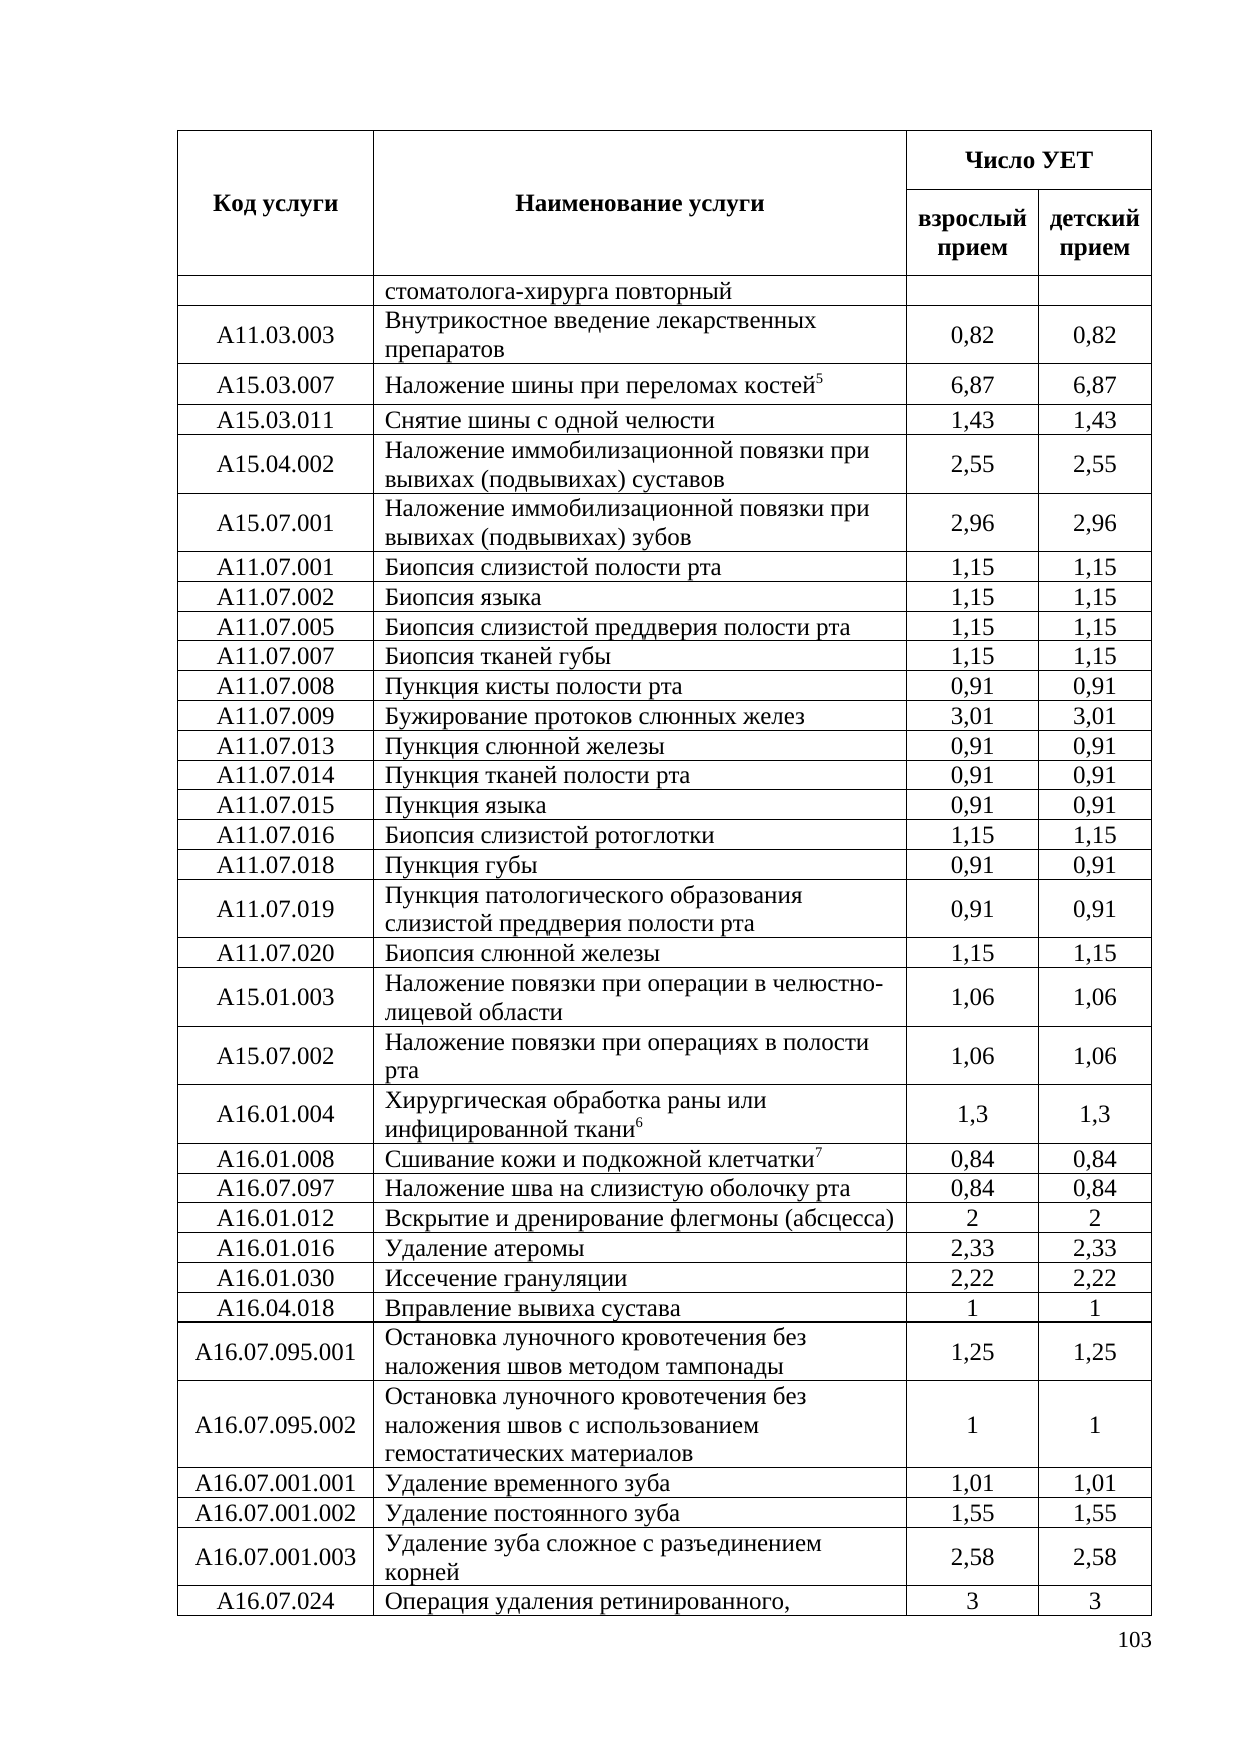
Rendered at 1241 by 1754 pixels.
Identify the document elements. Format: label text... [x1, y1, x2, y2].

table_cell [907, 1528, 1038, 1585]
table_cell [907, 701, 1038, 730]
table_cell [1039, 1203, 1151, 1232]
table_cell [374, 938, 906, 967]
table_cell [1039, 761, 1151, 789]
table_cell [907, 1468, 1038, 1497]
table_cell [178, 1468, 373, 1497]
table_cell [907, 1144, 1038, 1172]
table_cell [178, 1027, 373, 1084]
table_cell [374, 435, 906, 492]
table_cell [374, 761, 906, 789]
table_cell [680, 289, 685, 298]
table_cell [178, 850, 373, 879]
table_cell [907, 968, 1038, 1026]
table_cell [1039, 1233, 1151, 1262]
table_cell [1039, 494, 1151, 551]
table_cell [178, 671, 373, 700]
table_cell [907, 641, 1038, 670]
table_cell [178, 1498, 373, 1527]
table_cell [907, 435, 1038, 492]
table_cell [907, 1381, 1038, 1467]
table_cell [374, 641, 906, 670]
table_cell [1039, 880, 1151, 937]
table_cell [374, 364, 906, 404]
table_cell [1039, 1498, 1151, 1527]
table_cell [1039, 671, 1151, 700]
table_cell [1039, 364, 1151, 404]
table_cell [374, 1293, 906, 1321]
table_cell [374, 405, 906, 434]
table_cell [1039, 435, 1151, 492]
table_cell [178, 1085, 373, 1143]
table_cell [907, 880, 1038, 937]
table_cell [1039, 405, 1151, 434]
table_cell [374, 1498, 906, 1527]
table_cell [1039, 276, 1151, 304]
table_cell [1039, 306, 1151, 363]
table_header Наименование услуги [374, 131, 906, 275]
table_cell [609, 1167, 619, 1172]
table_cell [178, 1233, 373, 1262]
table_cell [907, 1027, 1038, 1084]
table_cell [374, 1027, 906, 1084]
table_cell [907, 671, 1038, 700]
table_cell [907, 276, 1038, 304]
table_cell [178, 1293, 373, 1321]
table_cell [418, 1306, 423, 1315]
table_header Код услуги [178, 131, 373, 275]
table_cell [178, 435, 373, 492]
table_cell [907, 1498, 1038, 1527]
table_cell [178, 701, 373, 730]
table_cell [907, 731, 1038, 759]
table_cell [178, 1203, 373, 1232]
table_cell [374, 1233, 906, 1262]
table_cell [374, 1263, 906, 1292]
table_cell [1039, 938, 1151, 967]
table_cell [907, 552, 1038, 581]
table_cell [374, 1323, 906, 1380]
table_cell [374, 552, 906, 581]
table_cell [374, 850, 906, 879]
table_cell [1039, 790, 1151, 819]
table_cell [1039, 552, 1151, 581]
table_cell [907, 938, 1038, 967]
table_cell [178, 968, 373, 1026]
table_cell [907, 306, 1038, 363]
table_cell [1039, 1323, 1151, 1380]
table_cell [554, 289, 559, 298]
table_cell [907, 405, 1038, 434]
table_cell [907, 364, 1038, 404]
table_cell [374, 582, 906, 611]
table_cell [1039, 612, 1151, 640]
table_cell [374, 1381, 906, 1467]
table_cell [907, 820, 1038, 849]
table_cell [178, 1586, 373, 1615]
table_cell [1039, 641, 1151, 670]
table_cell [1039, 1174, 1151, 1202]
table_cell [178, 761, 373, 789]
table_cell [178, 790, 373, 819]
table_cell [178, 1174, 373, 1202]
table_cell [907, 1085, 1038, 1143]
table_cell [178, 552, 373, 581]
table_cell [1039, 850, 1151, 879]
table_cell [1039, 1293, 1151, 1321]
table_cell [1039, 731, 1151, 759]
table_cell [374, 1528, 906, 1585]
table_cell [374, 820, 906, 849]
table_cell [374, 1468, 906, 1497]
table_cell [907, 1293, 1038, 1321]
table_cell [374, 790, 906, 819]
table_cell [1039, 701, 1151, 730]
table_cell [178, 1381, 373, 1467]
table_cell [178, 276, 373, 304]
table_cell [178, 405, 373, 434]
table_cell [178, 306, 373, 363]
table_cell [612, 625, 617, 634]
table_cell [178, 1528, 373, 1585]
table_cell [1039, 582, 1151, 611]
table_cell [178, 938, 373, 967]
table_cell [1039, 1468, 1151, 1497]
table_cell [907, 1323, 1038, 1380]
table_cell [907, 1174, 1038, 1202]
table_header Число УЕТ [907, 131, 1151, 189]
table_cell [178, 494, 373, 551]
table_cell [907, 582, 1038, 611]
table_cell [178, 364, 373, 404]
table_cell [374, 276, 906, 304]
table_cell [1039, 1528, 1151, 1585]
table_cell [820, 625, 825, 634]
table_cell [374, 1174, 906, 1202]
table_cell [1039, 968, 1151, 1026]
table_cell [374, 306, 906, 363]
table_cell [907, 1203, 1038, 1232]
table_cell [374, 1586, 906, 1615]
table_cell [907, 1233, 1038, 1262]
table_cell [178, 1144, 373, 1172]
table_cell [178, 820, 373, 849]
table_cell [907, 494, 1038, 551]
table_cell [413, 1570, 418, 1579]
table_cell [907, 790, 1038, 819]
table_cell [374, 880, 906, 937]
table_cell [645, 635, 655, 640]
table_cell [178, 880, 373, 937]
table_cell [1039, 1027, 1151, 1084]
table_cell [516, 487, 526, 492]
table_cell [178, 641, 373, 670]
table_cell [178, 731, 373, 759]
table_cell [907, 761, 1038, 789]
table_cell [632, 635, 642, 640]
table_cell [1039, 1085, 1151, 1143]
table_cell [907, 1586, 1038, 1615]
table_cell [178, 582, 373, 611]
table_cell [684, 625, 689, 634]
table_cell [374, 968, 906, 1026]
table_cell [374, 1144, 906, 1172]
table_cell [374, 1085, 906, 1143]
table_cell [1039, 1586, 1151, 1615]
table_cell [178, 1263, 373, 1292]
table_cell детский прием [1039, 190, 1151, 275]
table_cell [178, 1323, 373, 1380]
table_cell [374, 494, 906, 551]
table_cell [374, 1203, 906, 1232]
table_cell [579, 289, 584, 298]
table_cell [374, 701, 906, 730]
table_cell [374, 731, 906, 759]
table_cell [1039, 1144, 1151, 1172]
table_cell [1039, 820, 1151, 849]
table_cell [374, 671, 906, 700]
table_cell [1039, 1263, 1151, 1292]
table_cell взрослый прием [907, 190, 1038, 275]
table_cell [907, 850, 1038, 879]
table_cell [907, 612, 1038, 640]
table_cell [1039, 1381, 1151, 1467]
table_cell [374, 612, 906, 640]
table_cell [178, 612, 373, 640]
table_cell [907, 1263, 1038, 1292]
